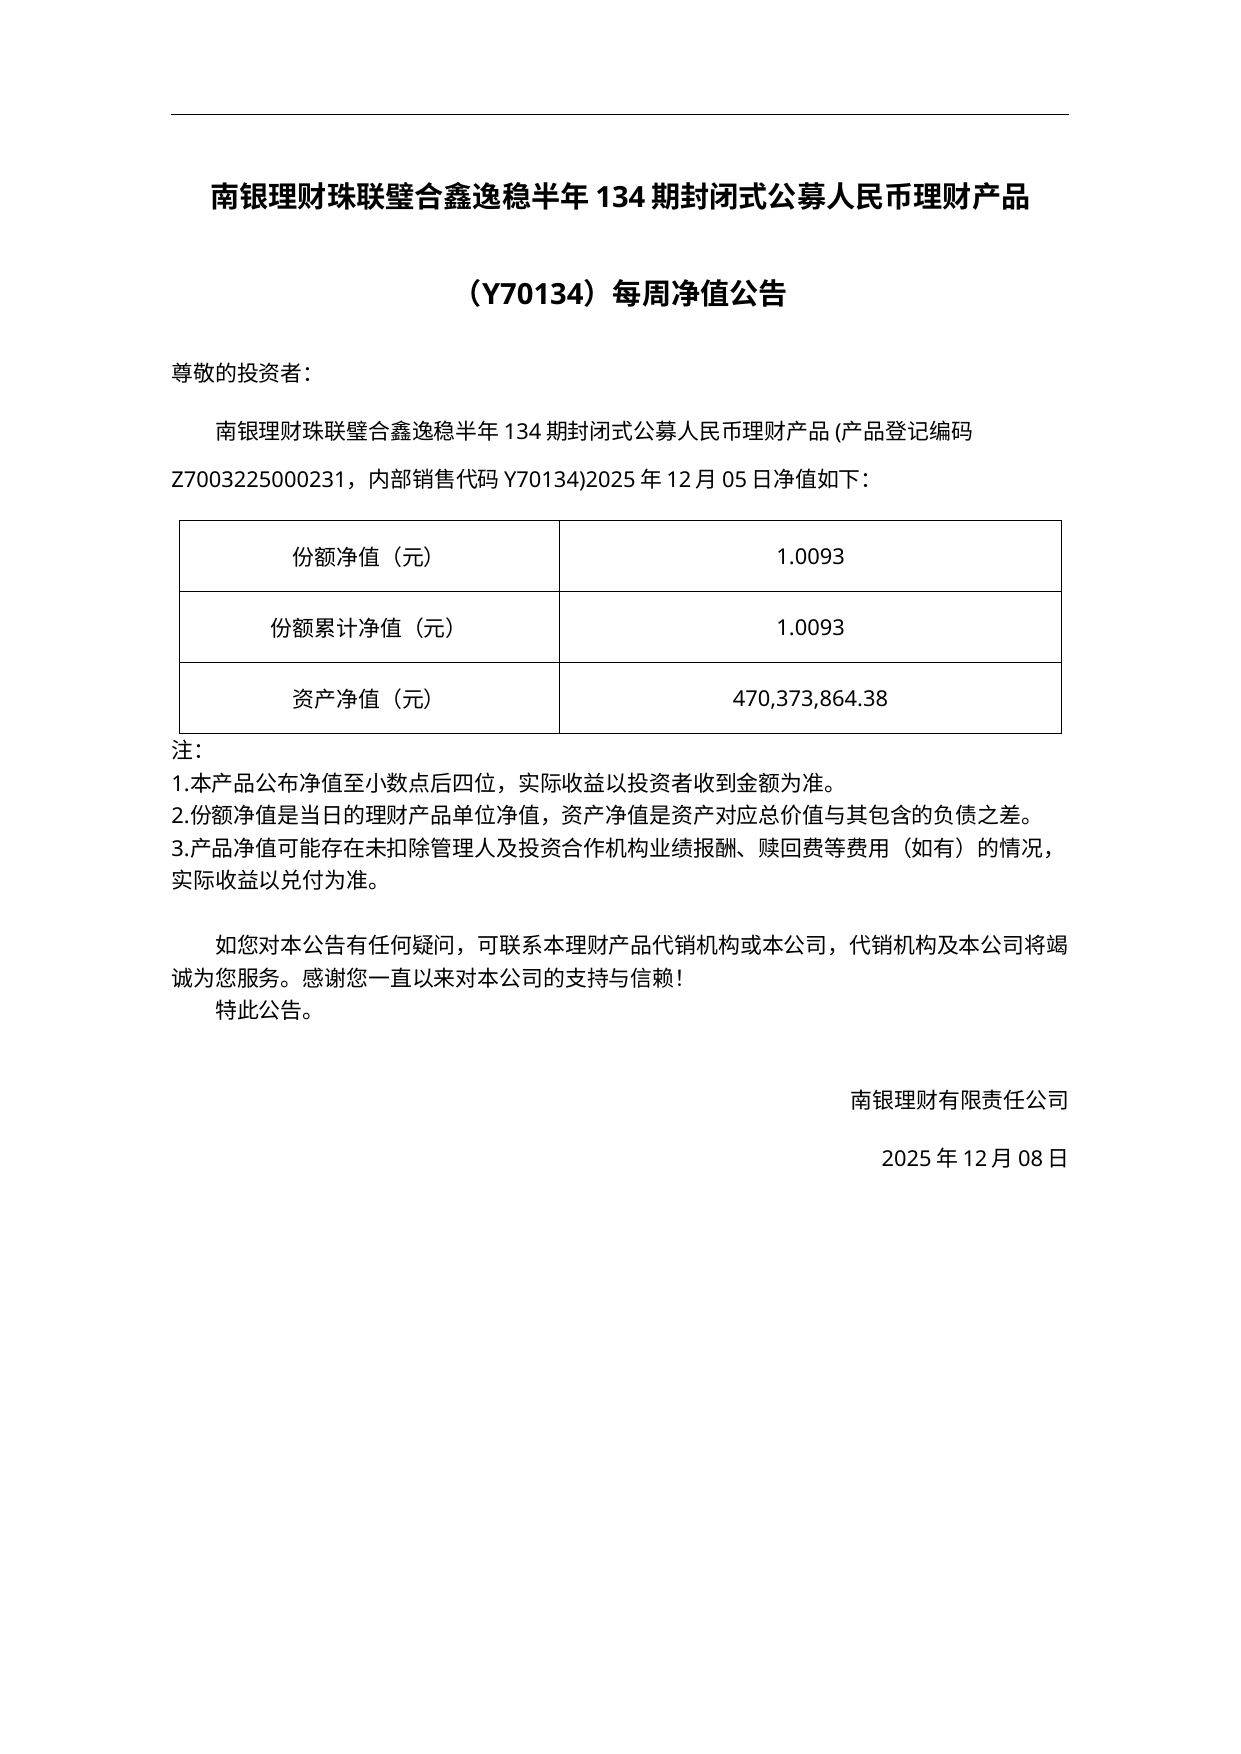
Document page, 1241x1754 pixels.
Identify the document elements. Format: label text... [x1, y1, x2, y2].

text 南银理财珠联璧合鑫逸稳半年134期封闭式公募人民币理财产品（Y70134）每周净值公告 [171, 162, 1069, 324]
text 尊敬的投资者： [171, 355, 1069, 388]
table_cell 资产净值（元） [180, 663, 559, 733]
text 1.本产品公布净值至小数点后四位，实际收益以投资者收到金额为准。 [171, 765, 1069, 798]
text 3.产品净值可能存在未扣除管理人及投资合作机构业绩报酬、赎回费等费用（如有）的情况，实际收益以兑付为准。 [171, 830, 1069, 895]
text 2.份额净值是当日的理财产品单位净值，资产净值是资产对应总价值与其包含的负债之差。 [171, 798, 1069, 830]
text 南银理财有限责任公司 [171, 1082, 1069, 1115]
table_header 份额净值（元） [180, 521, 559, 591]
table_cell 1.0093 [560, 592, 1061, 662]
text 特此公告。 [171, 993, 1069, 1025]
text 如您对本公告有任何疑问，可联系本理财产品代销机构或本公司，代销机构及本公司将竭诚为您服务。感谢您一直以来对本公司的支持与信赖！ [171, 928, 1069, 993]
text 2025年12月08日 [171, 1140, 1069, 1173]
table_cell 份额累计净值（元） [180, 592, 559, 662]
text 南银理财珠联璧合鑫逸稳半年134期封闭式公募人民币理财产品 (产品登记编码Z7003225000231，内部销售代码Y70134)2025年12月05日净值如下： [171, 413, 1069, 494]
table_cell 470,373,864.38 [560, 663, 1061, 733]
table_header 1.0093 [560, 521, 1061, 591]
text 注： [171, 733, 1069, 765]
